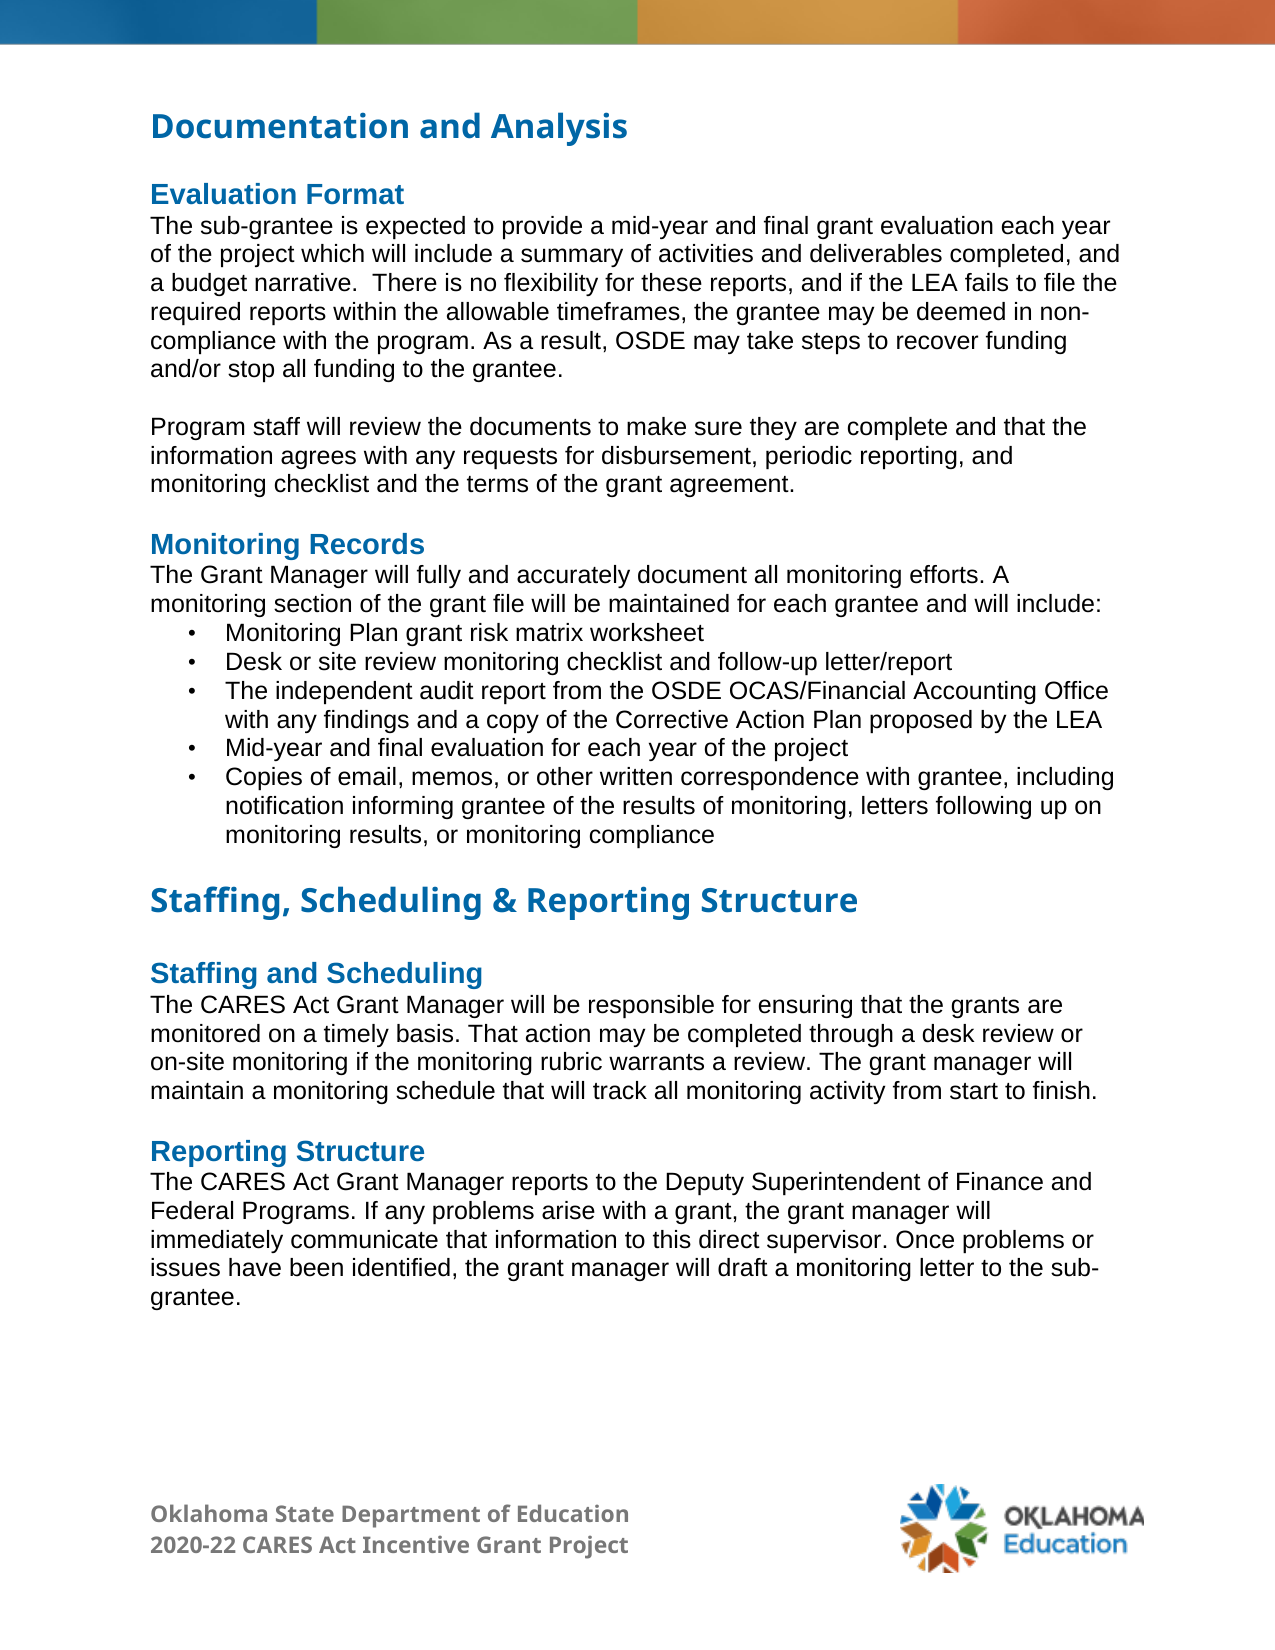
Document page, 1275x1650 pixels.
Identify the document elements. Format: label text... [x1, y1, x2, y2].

text The CARES Act Grant Manager will be responsible for ensuring that the grants are monitored on a timely basis. That action may be completed through a desk review or on-site monitoring if the monitoring rubric warrants a review. The grant manager will maintain a monitoring schedule that will track all monitoring activity from start to finish. [150, 990, 1125, 1105]
text Evaluation Format [150, 177, 1125, 211]
list The independent audit report from the OSDE OCAS/Financial Accounting Office with any findings and a copy of the Corrective Action Plan proposed by the LEA [187, 676, 1125, 733]
list Monitoring Plan grant risk matrix worksheet [187, 618, 1125, 647]
text Program staff will review the documents to make sure they are complete and that the information agrees with any requests for disbursement, periodic reporting, and monitoring checklist and the terms of the grant agreement. [150, 412, 1125, 498]
text The Grant Manager will fully and accurately document all monitoring efforts. A monitoring section of the grant file will be maintained for each grantee and will include: [150, 561, 1125, 618]
text Monitoring Records [150, 527, 1125, 561]
text Staffing and Scheduling [150, 956, 1125, 990]
text Reporting Structure [150, 1133, 1125, 1167]
list Desk or site review monitoring checklist and follow-up letter/report [187, 647, 1125, 676]
text Documentation and Analysis [150, 103, 1125, 148]
text The CARES Act Grant Manager reports to the Deputy Superintendent of Finance and Federal Programs. If any problems arise with a grant, the grant manager will immediately communicate that information to this direct supervisor. Once problems or issues have been identified, the grant manager will draft a monitoring letter to the sub-grantee. [150, 1167, 1125, 1311]
list Copies of email, memos, or other written correspondence with grantee, including notification informing grantee of the results of monitoring, letters following up on monitoring results, or monitoring compliance [187, 762, 1125, 848]
list Mid-year and final evaluation for each year of the project [187, 733, 1125, 762]
text Staffing, Scheduling & Reporting Structure [150, 877, 1125, 923]
picture [0, 0, 1275, 45]
text The sub-grantee is expected to provide a mid-year and final grant evaluation each year of the project which will include a summary of activities and deliverables completed, and a budget narrative. There is no flexibility for these reports, and if the LEA fails to file the required reports within the allowable timeframes, the grantee may be deemed in non-compliance with the program. As a result, OSDE may take steps to recover funding and/or stop all funding to the grantee. [150, 211, 1125, 383]
